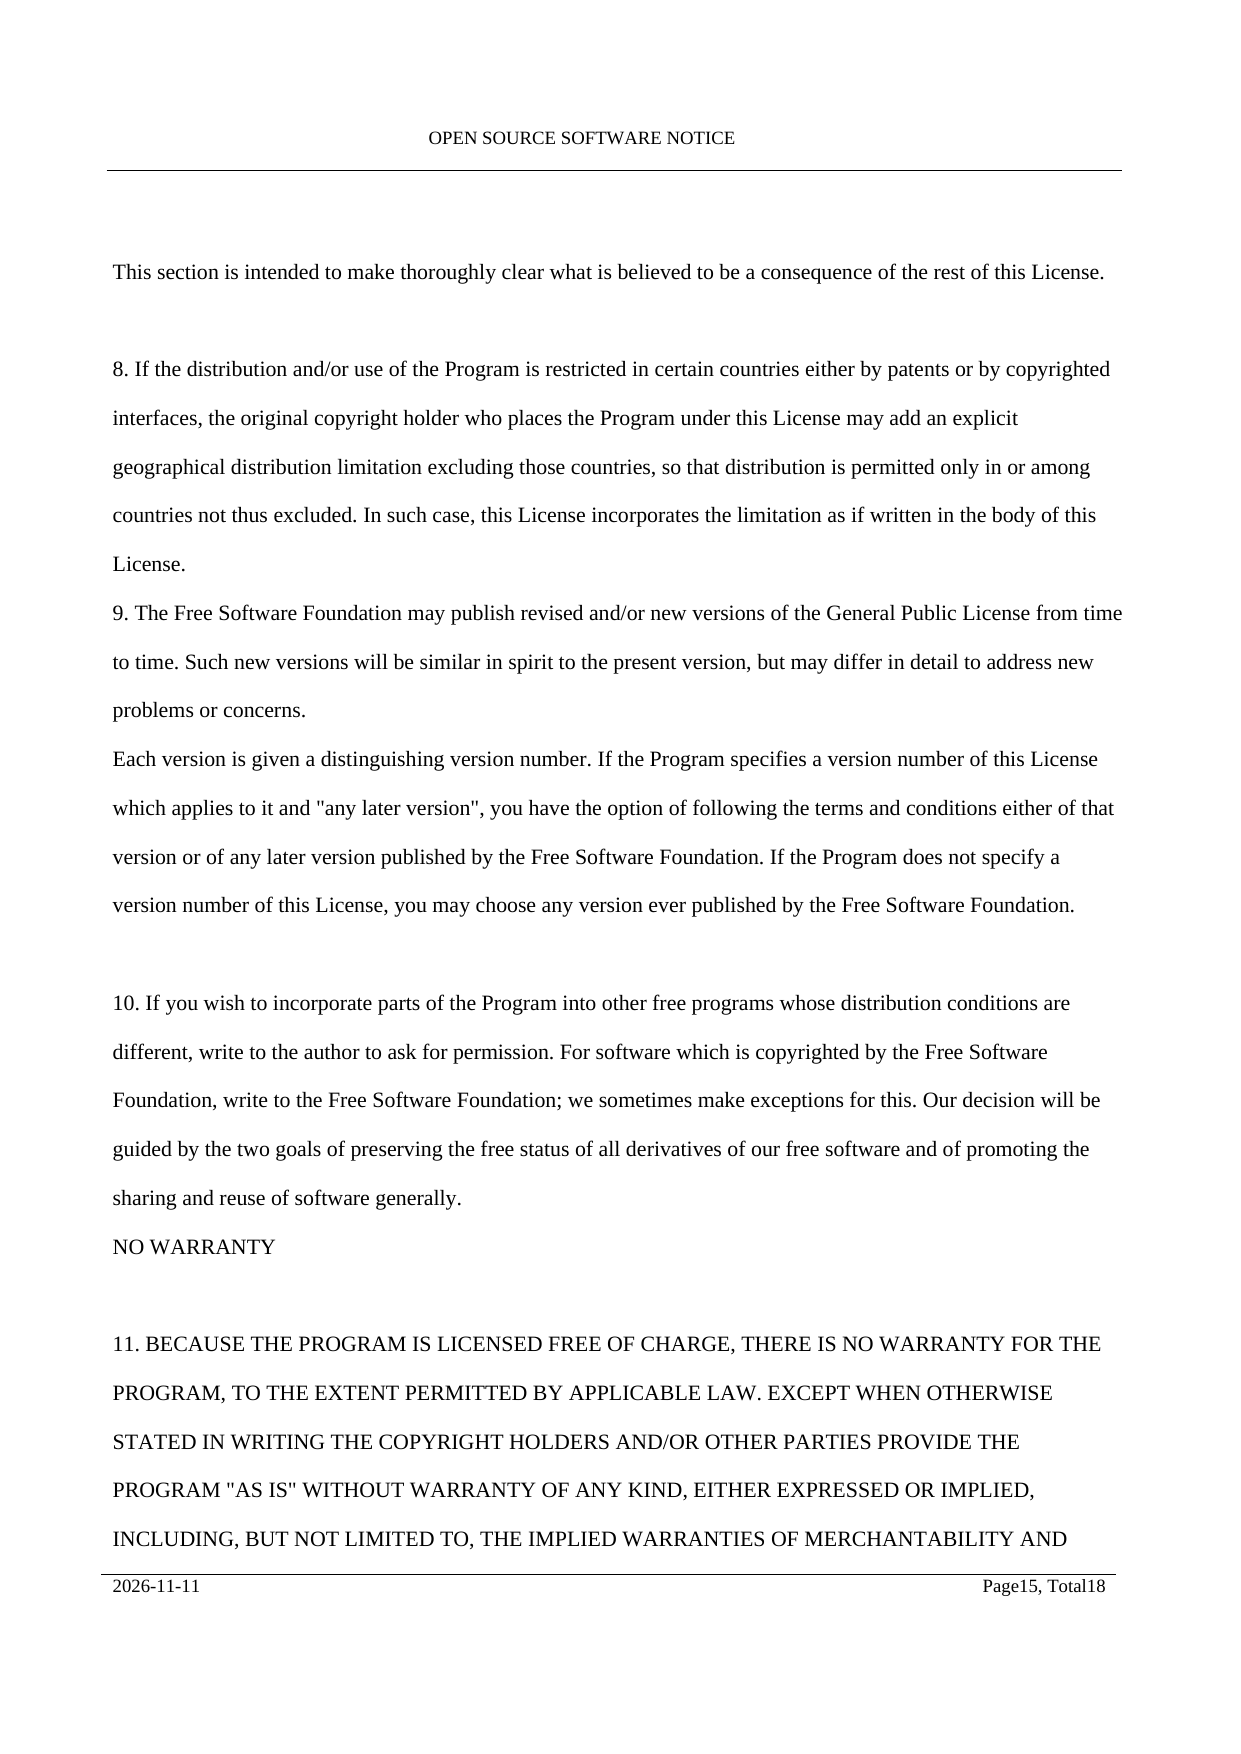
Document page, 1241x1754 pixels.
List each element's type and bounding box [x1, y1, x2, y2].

text [112, 206, 1128, 1555]
